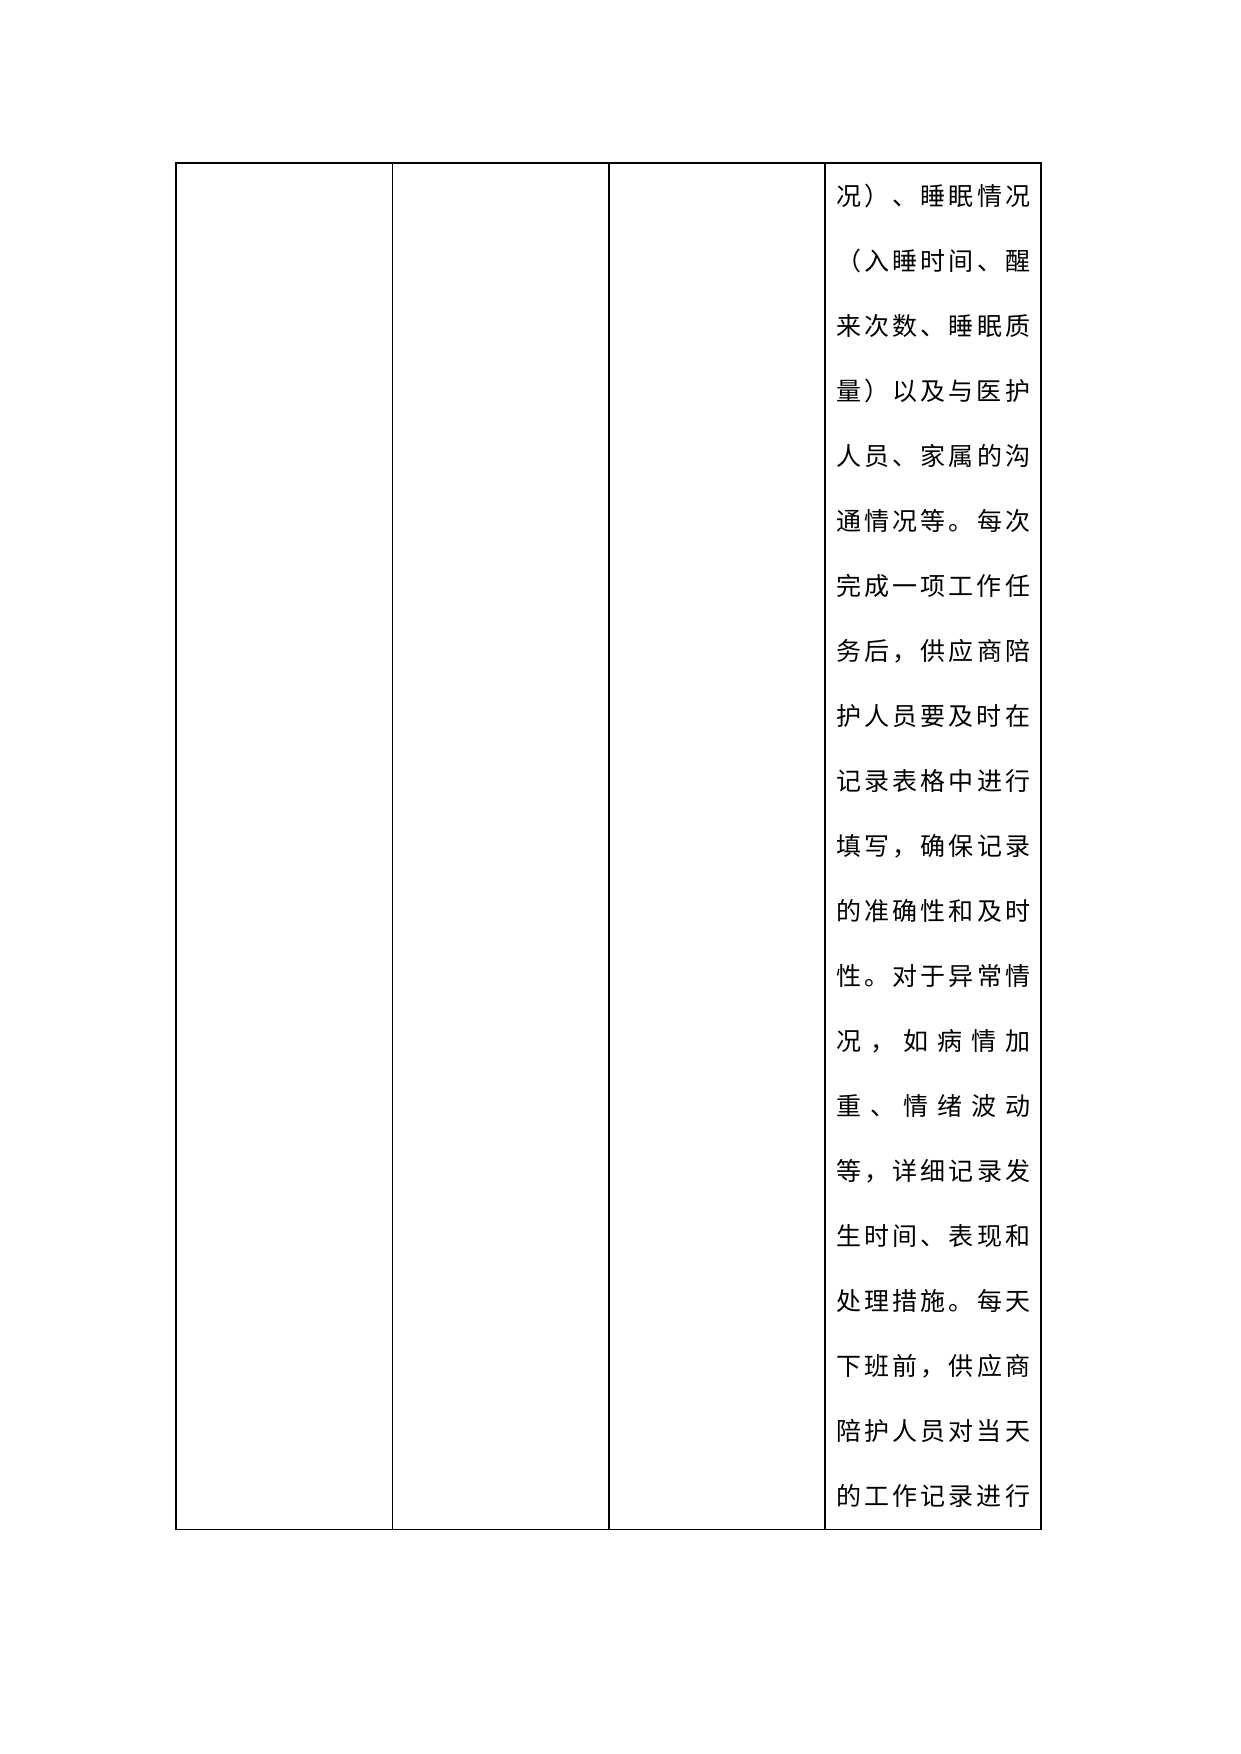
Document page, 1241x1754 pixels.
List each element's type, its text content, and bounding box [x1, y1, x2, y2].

table_cell [177, 164, 392, 1528]
table_cell 1 [393, 164, 608, 1528]
table_cell [610, 164, 824, 1528]
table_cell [826, 164, 1040, 1528]
